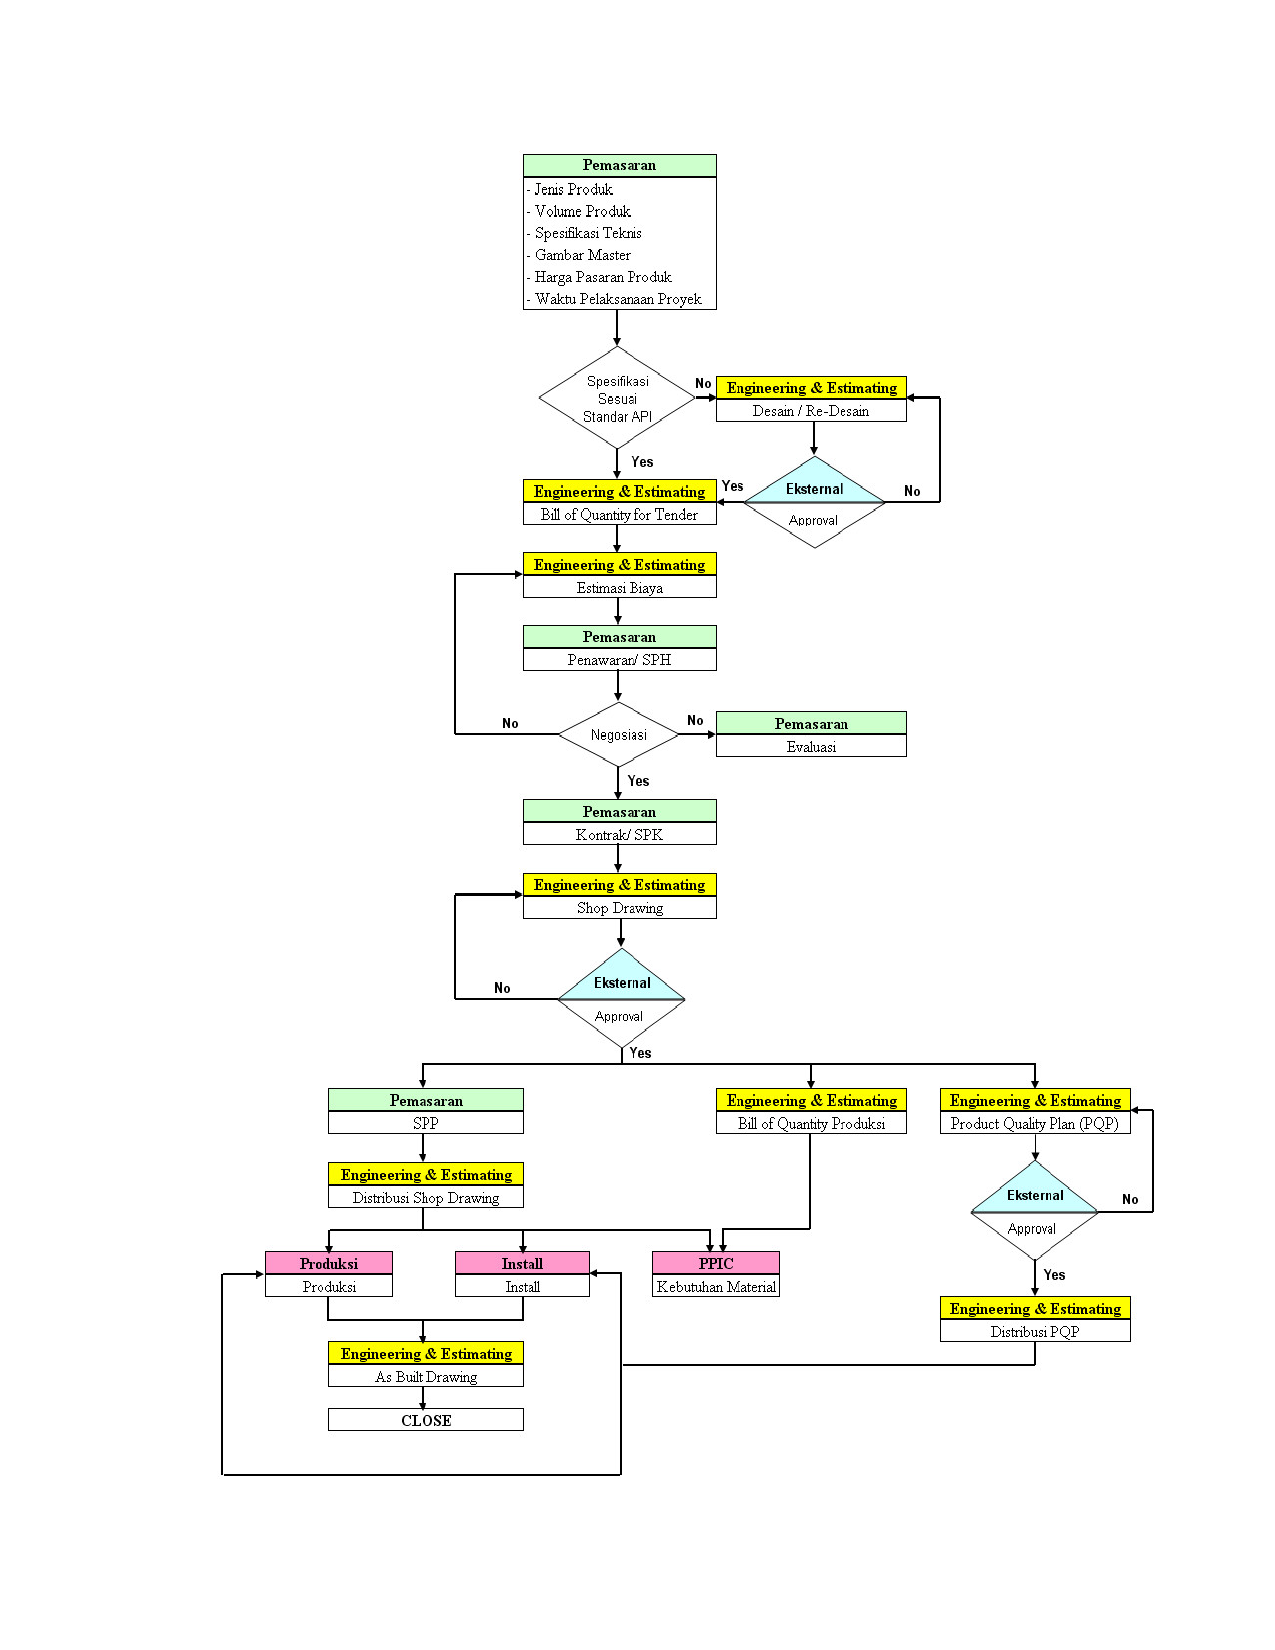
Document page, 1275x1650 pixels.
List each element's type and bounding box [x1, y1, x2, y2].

picture [217, 150, 1155, 1482]
